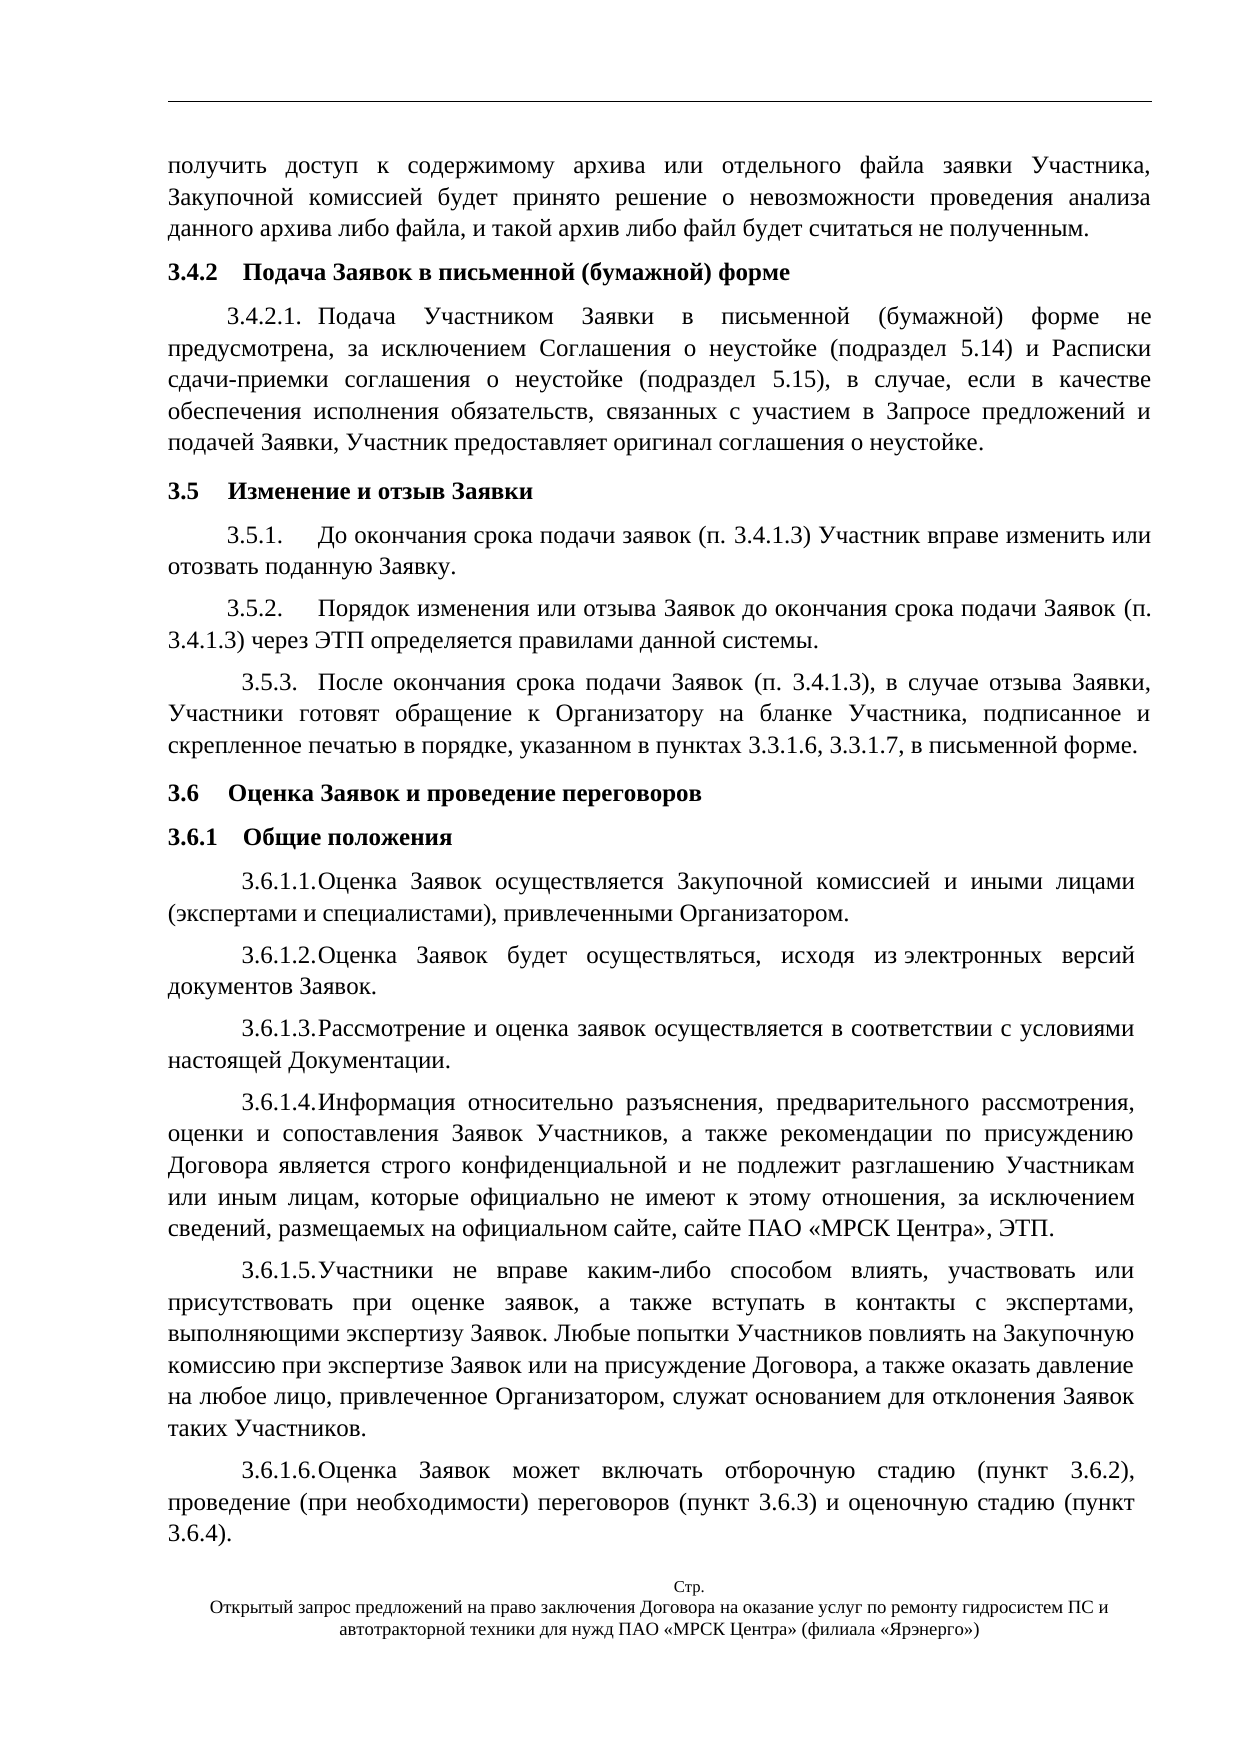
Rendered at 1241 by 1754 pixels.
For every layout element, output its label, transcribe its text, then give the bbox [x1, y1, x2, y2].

list Порядок изменения или отзыва Заявок до окончания срока подачи Заявок (п. 3.4.1.3) через ЭТП определяется правилами данной системы. [168, 593, 1152, 654]
subtitle Оценка Заявок и проведение переговоров [168, 778, 1152, 807]
list После окончания срока подачи Заявок (п. 3.4.1.3), в случае отзыва Заявки, Участники готовят обращение к Организатору на бланке Участника, подписанное и скрепленное печатью в порядке, указанном в пунктах 3.3.1.6, 3.3.1.7, в письменной форме. [168, 667, 1152, 759]
list Рассмотрение и оценка заявок осуществляется в соответствии с условиями настоящей Документации. [168, 1013, 1135, 1074]
subtitle Изменение и отзыв Заявки [168, 476, 1152, 504]
list Участники не вправе каким-либо способом влиять, участвовать или присутствовать при оценке заявок, а также вступать в контакты с экспертами, выполняющими экспертизу Заявок. Любые попытки Участников повлиять на Закупочную комиссию при экспертизе Заявок или на присуждение Договора, а также оказать давление на любое лицо, привлеченное Организатором, служат основанием для отклонения Заявок таких Участников. [168, 1255, 1135, 1442]
list Оценка Заявок будет осуществляться, исходя из электронных версий документов Заявок. [168, 940, 1135, 1000]
subtitle Общие положения [168, 822, 1152, 851]
subtitle Подача Заявок в письменной (бумажной) форме [168, 257, 1152, 286]
list Оценка Заявок может включать отборочную стадию (пункт 3.6.2), проведение (при необходимости) переговоров (пункт 3.6.3) и оценочную стадию (пункт 3.6.4). [168, 1455, 1135, 1547]
list Информация относительно разъяснения, предварительного рассмотрения, оценки и сопоставления Заявок Участников, а также рекомендации по присуждению Договора является строго конфиденциальной и не подлежит разглашению Участникам или иным лицам, которые официально не имеют к этому отношения, за исключением сведений, размещаемых на официальном сайте, сайте ПАО «МРСК Центра», ЭТП. [168, 1087, 1135, 1242]
list Оценка Заявок осуществляется Закупочной комиссией и иными лицами (экспертами и специалистами), привлеченными Организатором. [168, 866, 1135, 927]
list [168, 150, 1152, 242]
list Подача Участником Заявки в письменной (бумажной) форме не предусмотрена, за исключением Соглашения о неустойке (подраздел 5.14) и Расписки сдачи-приемки соглашения о неустойке (подраздел 5.15), в случае, если в качестве обеспечения исполнения обязательств, связанных с участием в Запросе предложений и подачей Заявки, Участник предоставляет оригинал соглашения о неустойке. [168, 301, 1152, 456]
list До окончания срока подачи заявок (п. 3.4.1.3) Участник вправе изменить или отозвать поданную Заявку. [168, 520, 1152, 580]
